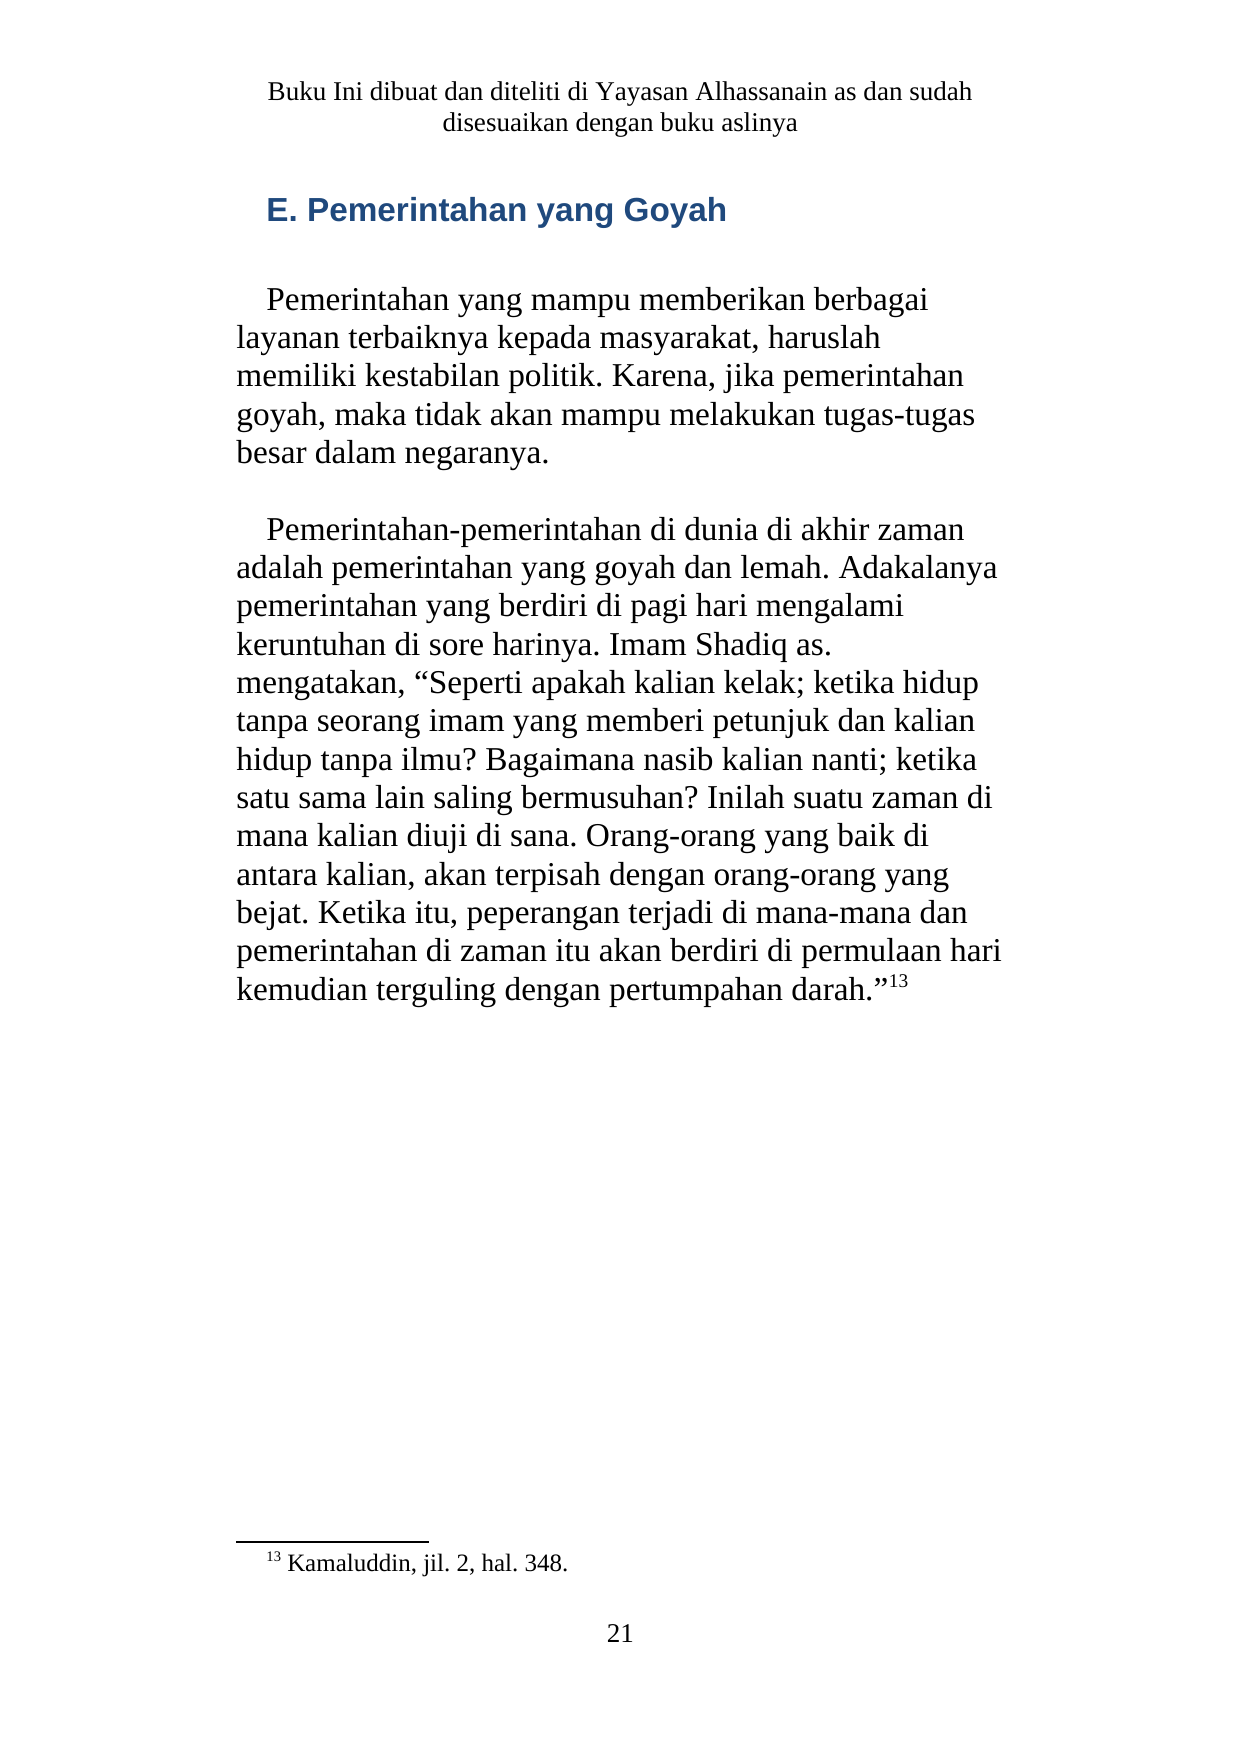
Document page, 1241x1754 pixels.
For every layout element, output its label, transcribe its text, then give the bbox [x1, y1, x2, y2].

text Pemerintahan-pemerintahan di dunia di akhir zaman adalah pemerintahan yang goyah dan lemah. Adakalanya pemerintahan yang berdiri di pagi hari mengalami keruntuhan di sore harinya. Imam Shadiq as. mengatakan, “Seperti apakah kalian kelak; ketika hidup tanpa seorang imam yang memberi petunjuk dan kalian hidup tanpa ilmu? Bagaimana nasib kalian nanti; ketika satu sama lain saling bermusuhan? Inilah suatu zaman di mana kalian diuji di sana. Orang-orang yang baik di antara kalian, akan terpisah dengan orang-orang yang bejat. Ketika itu, peperangan terjadi di mana-mana dan pemerintahan di zaman itu akan berdiri di permulaan hari kemudian terguling dengan pertumpahan darah.” [236, 509, 1004, 1007]
text Pemerintahan yang mampu memberikan berbagai layanan terbaiknya kepada masyarakat, haruslah memiliki kestabilan politik. Karena, jika pemerintahan goyah, maka tidak akan mampu melakukan tugas-tugas besar dalam negaranya. [236, 279, 1004, 471]
subtitle E. Pemerintahan yang Goyah [236, 190, 1004, 228]
